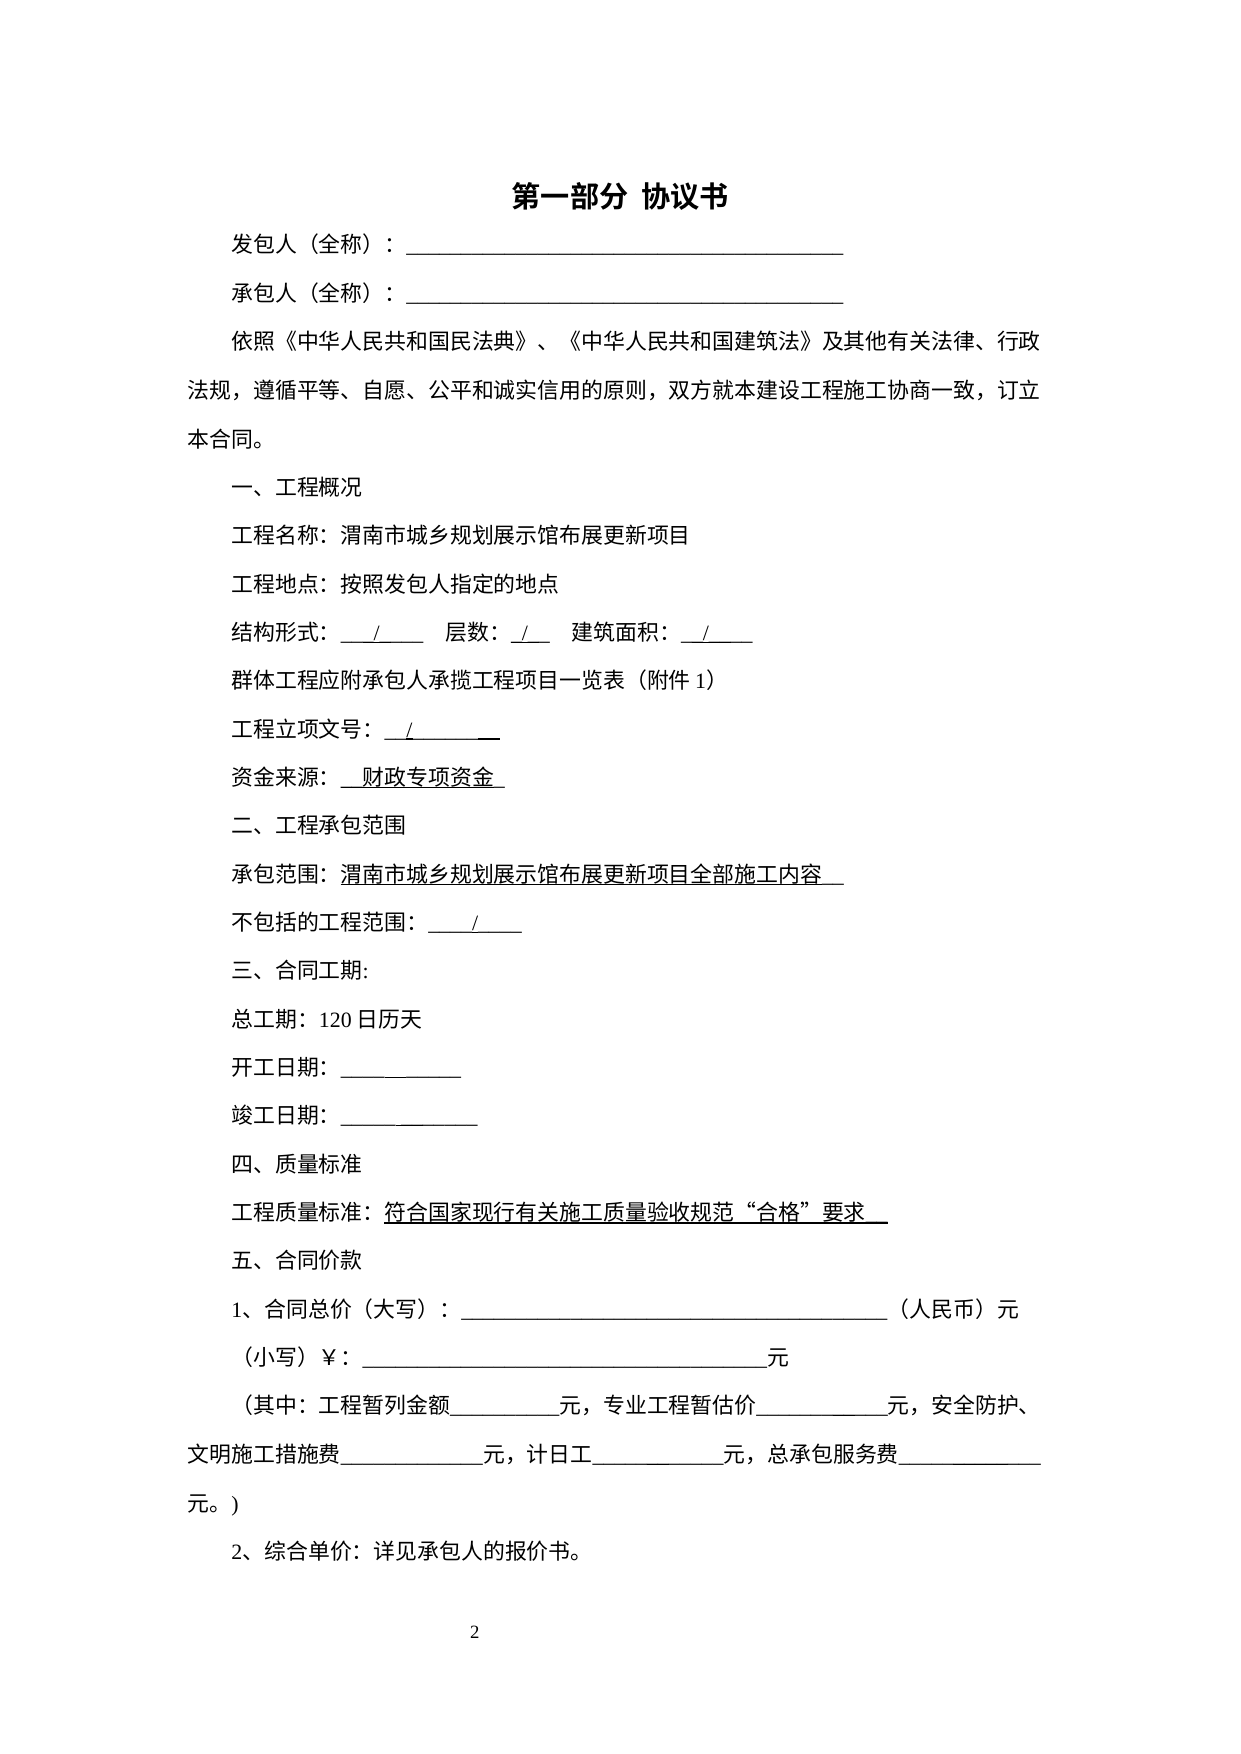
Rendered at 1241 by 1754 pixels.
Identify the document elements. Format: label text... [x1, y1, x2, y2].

text （其中：工程暂列金额__________元，专业工程暂估价____________元，安全防护、文明施工措施费_____________元，计日工____________元，总承包服务费_____________元。) [187, 1388, 1053, 1518]
text 二、工程承包范围 [187, 808, 1053, 840]
text 1、合同总价（大写）：_______________________________________（人民币）元 [187, 1291, 1053, 1324]
text 结构形式：___/____ 层数：_/__ 建筑面积：__/____ [187, 614, 1053, 647]
text 群体工程应附承包人承揽工程项目一览表（附件1） [187, 663, 1053, 695]
text 资金来源：__财政专项资金_ [187, 759, 1053, 792]
text 第一部分 协议书 [187, 162, 1053, 227]
text 2、综合单价：详见承包人的报价书。 [187, 1534, 1053, 1566]
text 依照《中华人民共和国民法典》、《中华人民共和国建筑法》及其他有关法律、行政法规，遵循平等、自愿、公平和诚实信用的原则，双方就本建设工程施工协商一致，订立本合同。 [187, 324, 1053, 454]
text 一、工程概况 [187, 469, 1053, 502]
text 工程名称：渭南市城乡规划展示馆布展更新项目 [187, 518, 1053, 550]
text 承包范围：渭南市城乡规划展示馆布展更新项目全部施工内容__ [187, 856, 1053, 889]
text 工程质量标准：符合国家现行有关施工质量验收规范“合格”要求__ [187, 1194, 1053, 1227]
text （小写）￥：_____________________________________元 [187, 1339, 1053, 1372]
text 承包人（全称）：________________________________________ [187, 275, 1053, 308]
text 工程立项文号：__/______ [187, 711, 1053, 744]
list 总工期：120日历天 [187, 1001, 1053, 1034]
text 工程地点：按照发包人指定的地点 [187, 566, 1053, 599]
list 合同工期: [187, 953, 1053, 985]
text 发包人（全称）：________________________________________ [187, 227, 1053, 259]
text 开工日期：____ _____ [187, 1049, 1053, 1082]
text 竣工日期：_____ _______ [187, 1098, 1053, 1130]
text 不包括的工程范围：____/____ [187, 904, 1053, 937]
text 四、质量标准 [187, 1146, 1053, 1179]
text 五、合同价款 [187, 1243, 1053, 1275]
